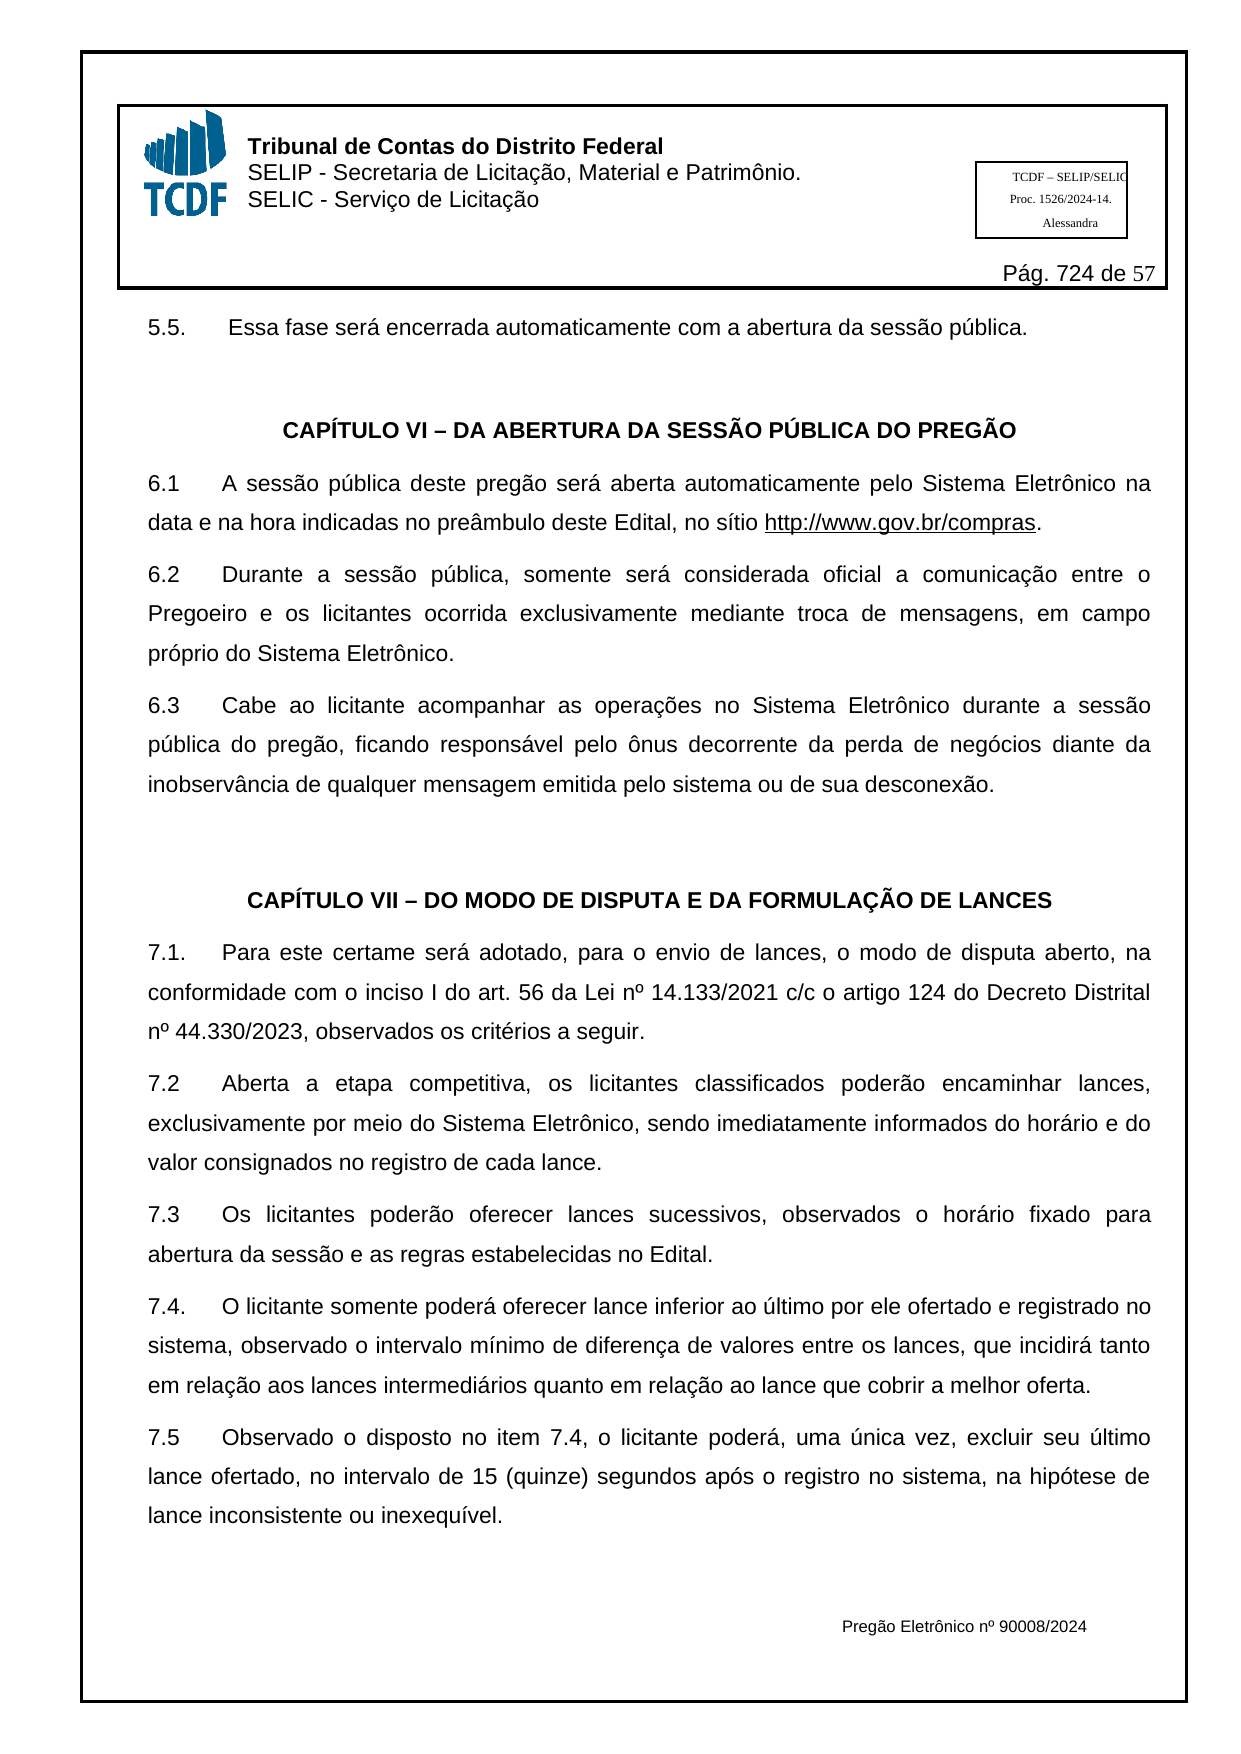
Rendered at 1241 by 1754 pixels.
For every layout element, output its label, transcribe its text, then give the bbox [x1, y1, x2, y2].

text 5.5. Essa fase será encerrada automaticamente com a abertura da sessão pública. [148, 313, 1152, 340]
text Capítulo ViI – DO MODO DE DISPUTA E DA formulação de lances [148, 887, 1152, 914]
text 7.4. O licitante somente poderá oferecer lance inferior ao último por ele ofertado e registrado no sistema, observado o intervalo mínimo de diferença de valores entre os lances, que incidirá tanto em relação aos lances intermediários quanto em relação ao lance que cobrir a melhor oferta. [148, 1293, 1152, 1398]
text 6.2 Durante a sessão pública, somente será considerada oficial a comunicação entre o Pregoeiro e os licitantes ocorrida exclusivamente mediante troca de mensagens, em campo próprio do Sistema Eletrônico. [148, 561, 1152, 666]
text 6.1 A sessão pública deste pregão será aberta automaticamente pelo Sistema Eletrônico na data e na hora indicadas no preâmbulo deste Edital, no sítio http://www.gov.br/compras. [148, 469, 1152, 535]
text 6.3 Cabe ao licitante acompanhar as operações no Sistema Eletrônico durante a sessão pública do pregão, ficando responsável pelo ônus decorrente da perda de negócios diante da inobservância de qualquer mensagem emitida pelo sistema ou de sua desconexão. [148, 692, 1152, 797]
text 7.2 Aberta a etapa competitiva, os licitantes classificados poderão encaminhar lances, exclusivamente por meio do Sistema Eletrônico, sendo imediatamente informados do horário e do valor consignados no registro de cada lance. [148, 1070, 1152, 1176]
text 7.3 Os licitantes poderão oferecer lances sucessivos, observados o horário fixado para abertura da sessão e as regras estabelecidas no Edital. [148, 1201, 1152, 1267]
text 7.1. Para este certame será adotado, para o envio de lances, o modo de disputa aberto, na conformidade com o inciso I do art. 56 da Lei nº 14.133/2021 c/c o artigo 124 do Decreto Distrital nº 44.330/2023, observados os critérios a seguir. [148, 939, 1152, 1044]
text 7.5 Observado o disposto no item 7.4, o licitante poderá, uma única vez, excluir seu último lance ofertado, no intervalo de 15 (quinze) segundos após o registro no sistema, na hipótese de lance inconsistente ou inexequível. [148, 1423, 1152, 1529]
text Capítulo VI – DA abertura da SESSÃO PÚBLICA do pregão [148, 417, 1152, 444]
picture [129, 107, 241, 218]
